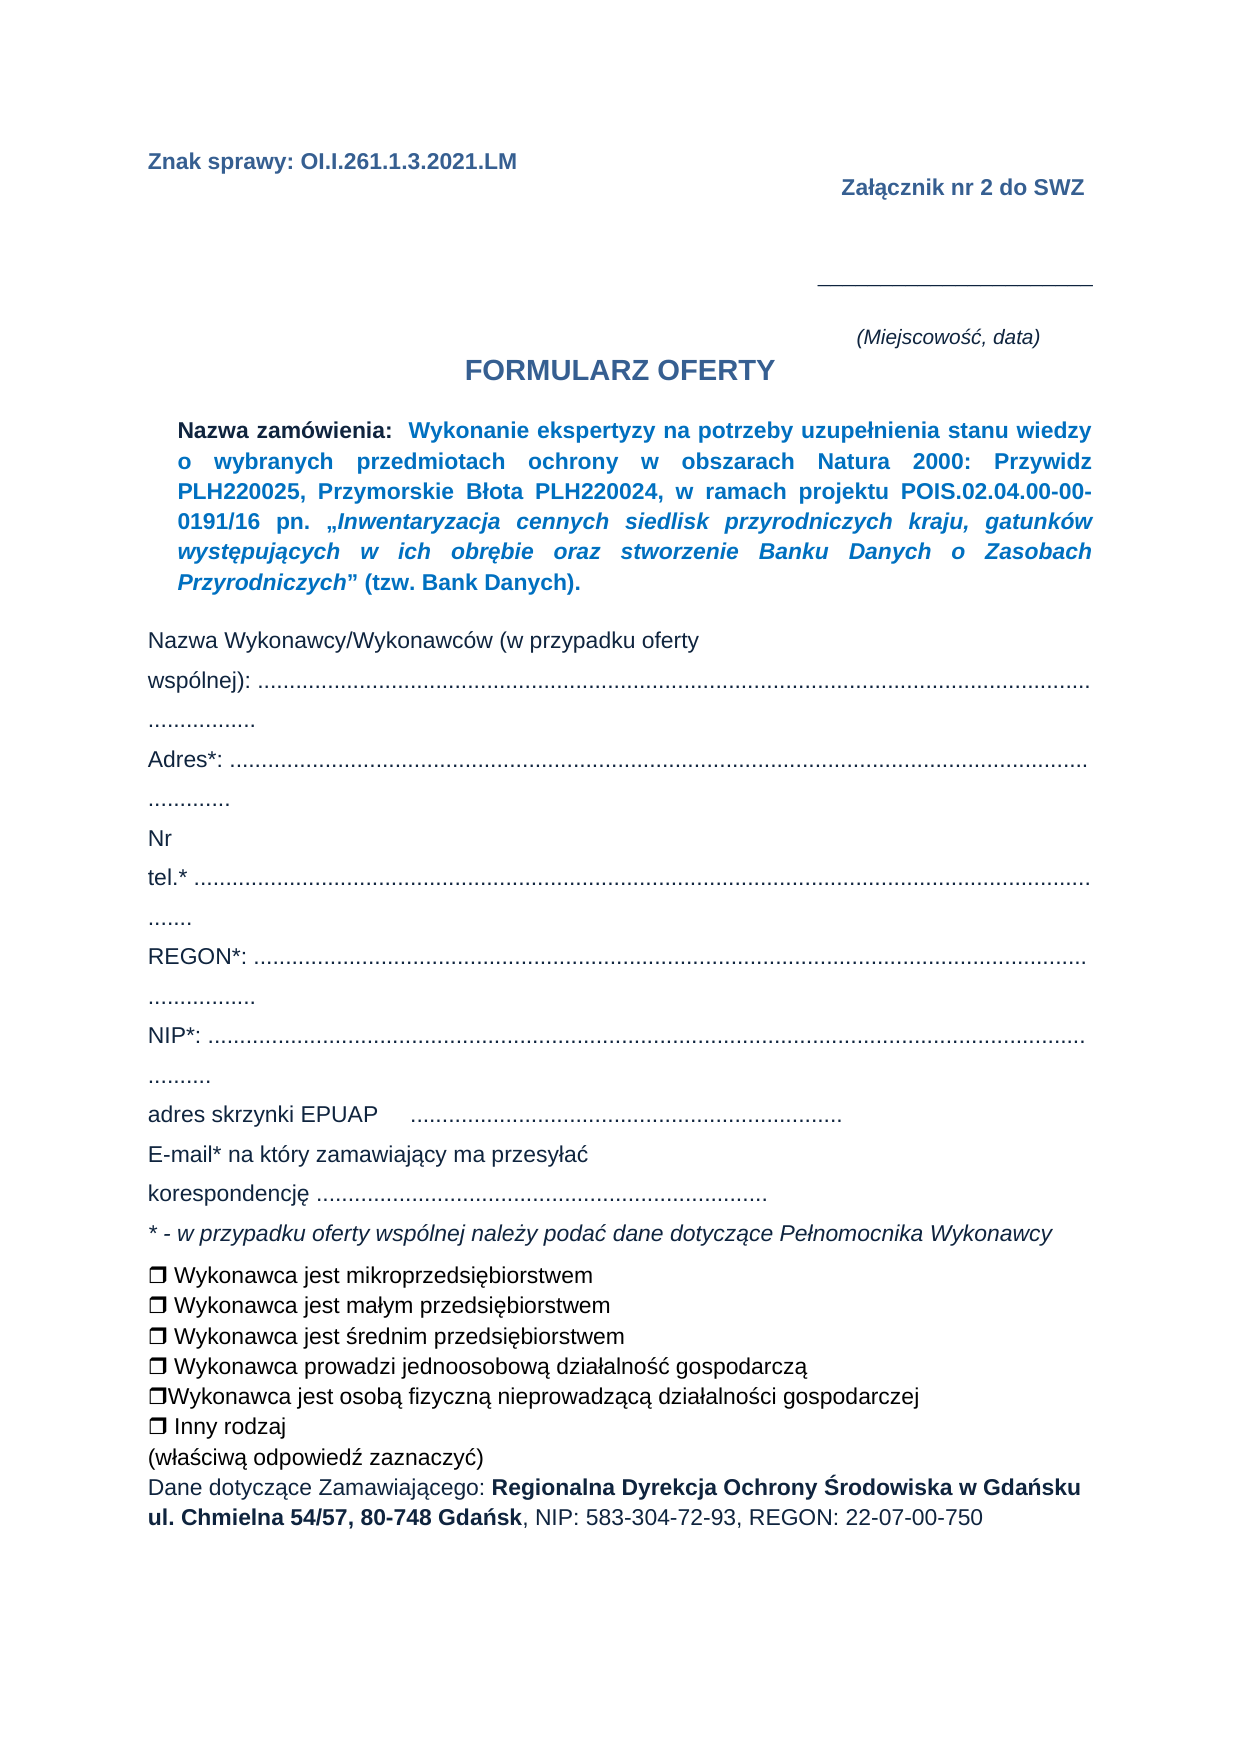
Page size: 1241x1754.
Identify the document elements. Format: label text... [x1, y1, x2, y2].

text Nazwa zamówienia: Wykonanie ekspertyzy na potrzeby uzupełnienia stanu wiedzy o wybranych przedmiotach ochrony w obszarach Natura 2000: Przywidz PLH220025, Przymorskie Błota PLH220024, w ramach projektu POIS.02.04.00-00-0191/16 pn. „Inwentaryzacja cennych siedlisk przyrodniczych kraju, gatunków występujących w ich obrębie oraz stworzenie Banku Danych o Zasobach Przyrodniczych” (tzw. Bank Danych). [177, 417, 1093, 595]
text Wykonawca jest średnim przedsiębiorstwem [148, 1323, 1093, 1349]
text Wykonawca jest mikroprzedsiębiorstwem [148, 1262, 1093, 1289]
text Inny rodzaj [148, 1413, 1093, 1440]
text FORMULARZ OFERTY [148, 352, 1093, 386]
text Nr tel.* .................................................................................................................................................... [148, 825, 1093, 930]
text REGON*: .................................................................................................................................................... [148, 943, 1093, 1009]
text (Miejscowość, data) [856, 293, 1093, 349]
text Wykonawca jest małym przedsiębiorstwem [148, 1292, 1093, 1319]
text Adres*: .................................................................................................................................................... [148, 746, 1093, 812]
text Wykonawca jest osobą fizyczną nieprowadzącą działalności gospodarczej [148, 1383, 1093, 1409]
text (właściwą odpowiedź zaznaczyć) [148, 1443, 1093, 1470]
text Nazwa Wykonawcy/Wykonawców (w przypadku oferty wspólnej): .................................................................................................................................................... [148, 627, 1093, 733]
text Dane dotyczące Zamawiającego: Regionalna Dyrekcja Ochrony Środowiska w Gdańsku [148, 1474, 1093, 1500]
text Znak sprawy: OI.I.261.1.3.2021.LM [148, 148, 1093, 174]
text Wykonawca prowadzi jednoosobową działalność gospodarczą [148, 1353, 1093, 1379]
text E-mail* na który zamawiający ma przesyłać korespondencję ....................................................................... [148, 1141, 1093, 1206]
text ul. Chmielna 54/57, 80-748 Gdańsk, NIP: 583-304-72-93, REGON: 22-07-00-750 [148, 1504, 1093, 1530]
text Załącznik nr 2 do SWZ [148, 174, 1093, 200]
text adres skrzynki EPUAP .................................................................... [148, 1101, 1093, 1127]
text NIP*: .................................................................................................................................................... [148, 1022, 1093, 1088]
text * - w przypadku oferty wspólnej należy podać dane dotyczące Pełnomocnika Wykonawcy [148, 1219, 1093, 1246]
text ______________________ [148, 260, 1093, 288]
